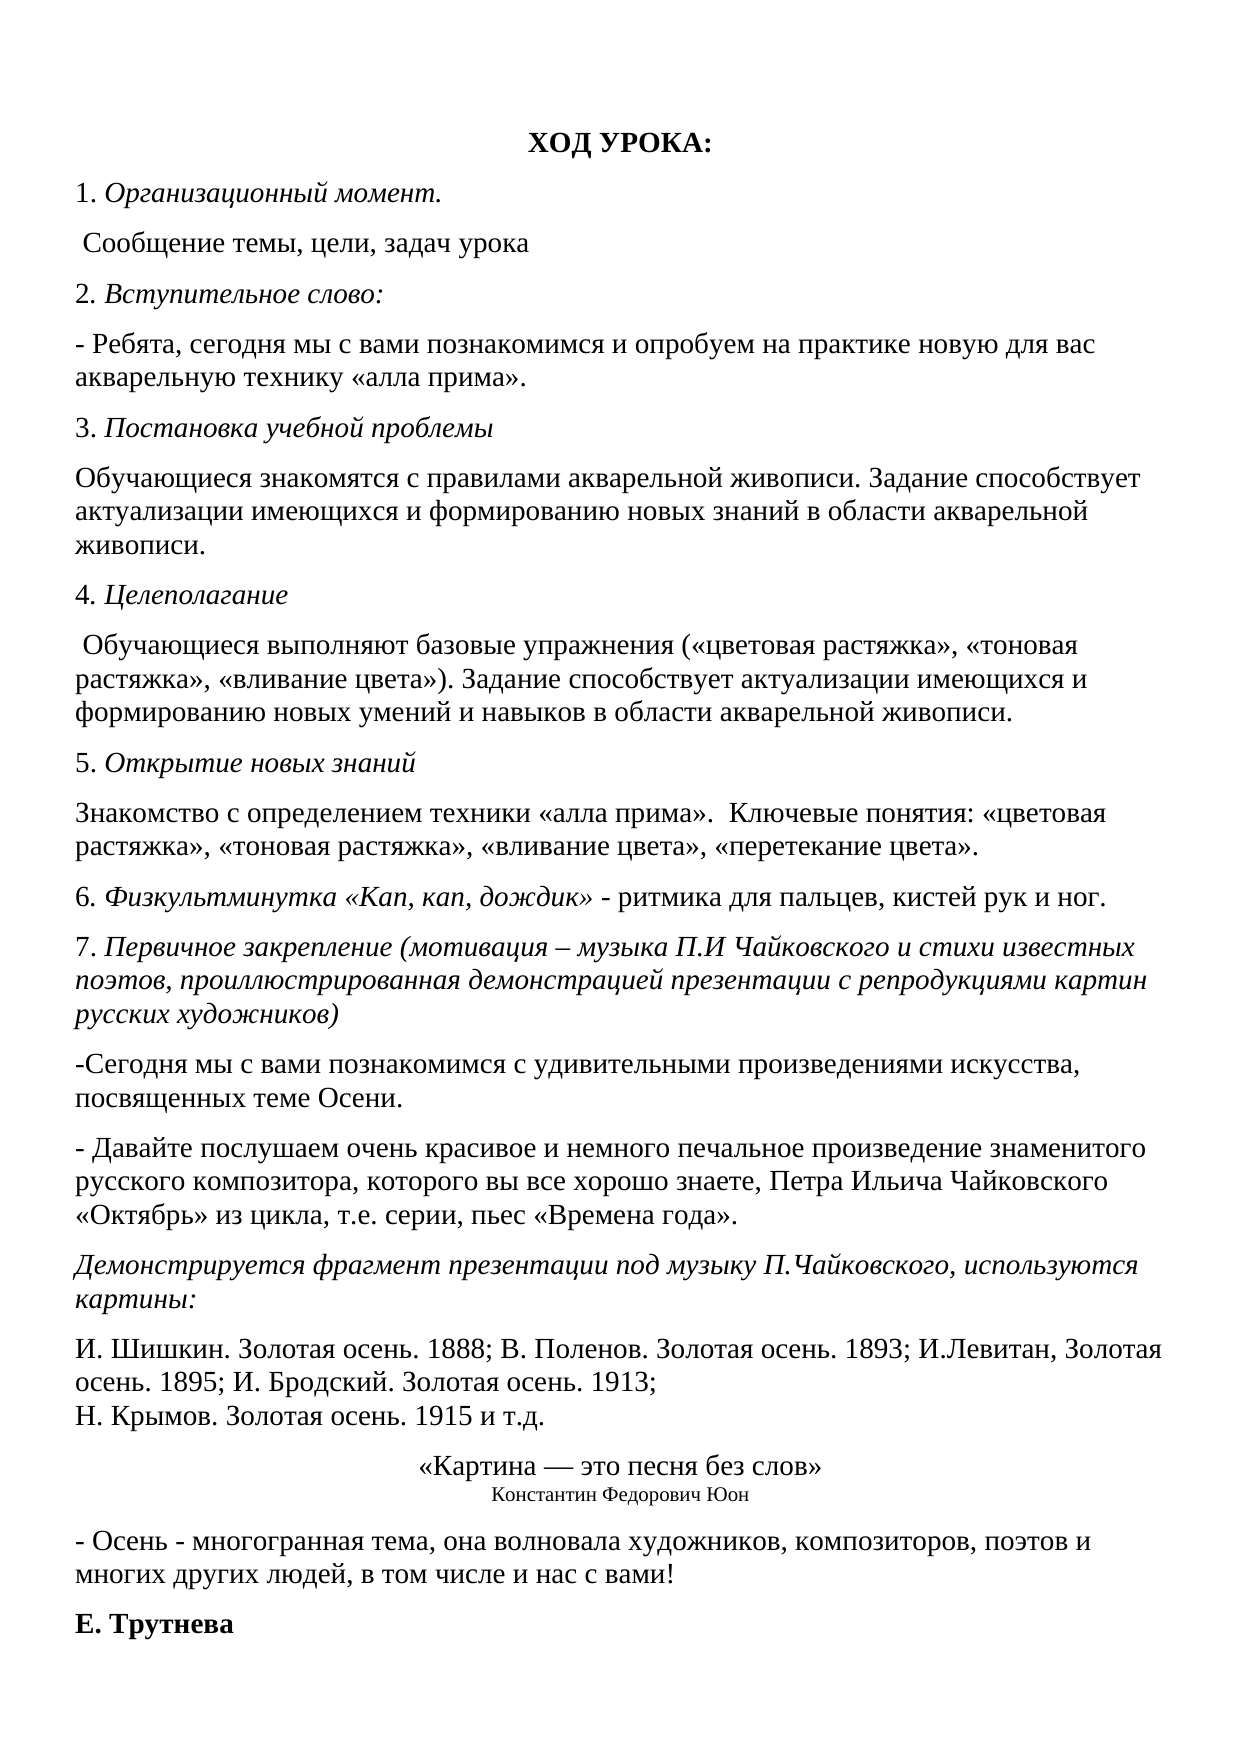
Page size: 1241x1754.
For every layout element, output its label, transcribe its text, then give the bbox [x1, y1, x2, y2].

text 4. Целеполагание [75, 577, 1165, 611]
text - Ребята, сегодня мы с вами познакомимся и опробуем на практике новую для вас акварельную технику «алла прима». [75, 326, 1165, 393]
text Демонстрируется фрагмент презентации под музыку П.Чайковского, используются картины: [75, 1247, 1165, 1314]
text 3. Постановка учебной проблемы [75, 410, 1165, 443]
text - Давайте послушаем очень красивое и немного печальное произведение знаменитого русского композитора, которого вы все хорошо знаете, Петра Ильича Чайковского «Октябрь» из цикла, т.е. серии, пьес «Времена года». [75, 1130, 1165, 1231]
text Обучающиеся знакомятся с правилами акварельной живописи. Задание способствует актуализации имеющихся и формированию новых знаний в области акварельной живописи. [75, 460, 1165, 561]
text 2. Вступительное слово: [75, 276, 1165, 309]
text 1. Организационный момент. [75, 175, 1165, 209]
text Е. Трутнева [75, 1606, 1165, 1640]
text 5. Открытие новых знаний [75, 745, 1165, 778]
text 7. Первичное закрепление (мотивация – музыка П.И Чайковского и стихи известных поэтов, проиллюстрированная демонстрацией презентации с репродукциями картин русских художников) [75, 929, 1165, 1029]
text -Сегодня мы с вами познакомимся с удивительными произведениями искусства, посвященных теме Осени. [75, 1046, 1165, 1113]
text - Осень - многогранная тема, она волновала художников, композиторов, поэтов и многих других людей, в том числе и нас с вами! [75, 1523, 1165, 1590]
text И. Шишкин. Золотая осень. 1888; В. Поленов. Золотая осень. 1893; И.Левитан, Золотая осень. 1895; И. Бродский. Золотая осень. 1913; Н. Крымов. Золотая осень. 1915 и т.д. [75, 1331, 1165, 1432]
text ХОД УРОКА: [75, 125, 1165, 159]
text Обучающиеся выполняют базовые упражнения («цветовая растяжка», «тоновая растяжка», «вливание цвета»). Задание способствует актуализации имеющихся и формированию новых умений и навыков в области акварельной живописи. [75, 627, 1165, 728]
text Знакомство с определением техники «алла прима». Ключевые понятия: «цветовая растяжка», «тоновая растяжка», «вливание цвета», «перетекание цвета». [75, 795, 1165, 862]
text Сообщение темы, цели, задач урока [75, 226, 1165, 259]
text «Картина — это песня без слов» Константин Федорович Юон [75, 1448, 1165, 1506]
text 6. Физкультминутка «Кап, кап, дождик» - ритмика для пальцев, кистей рук и ног. [75, 879, 1165, 912]
